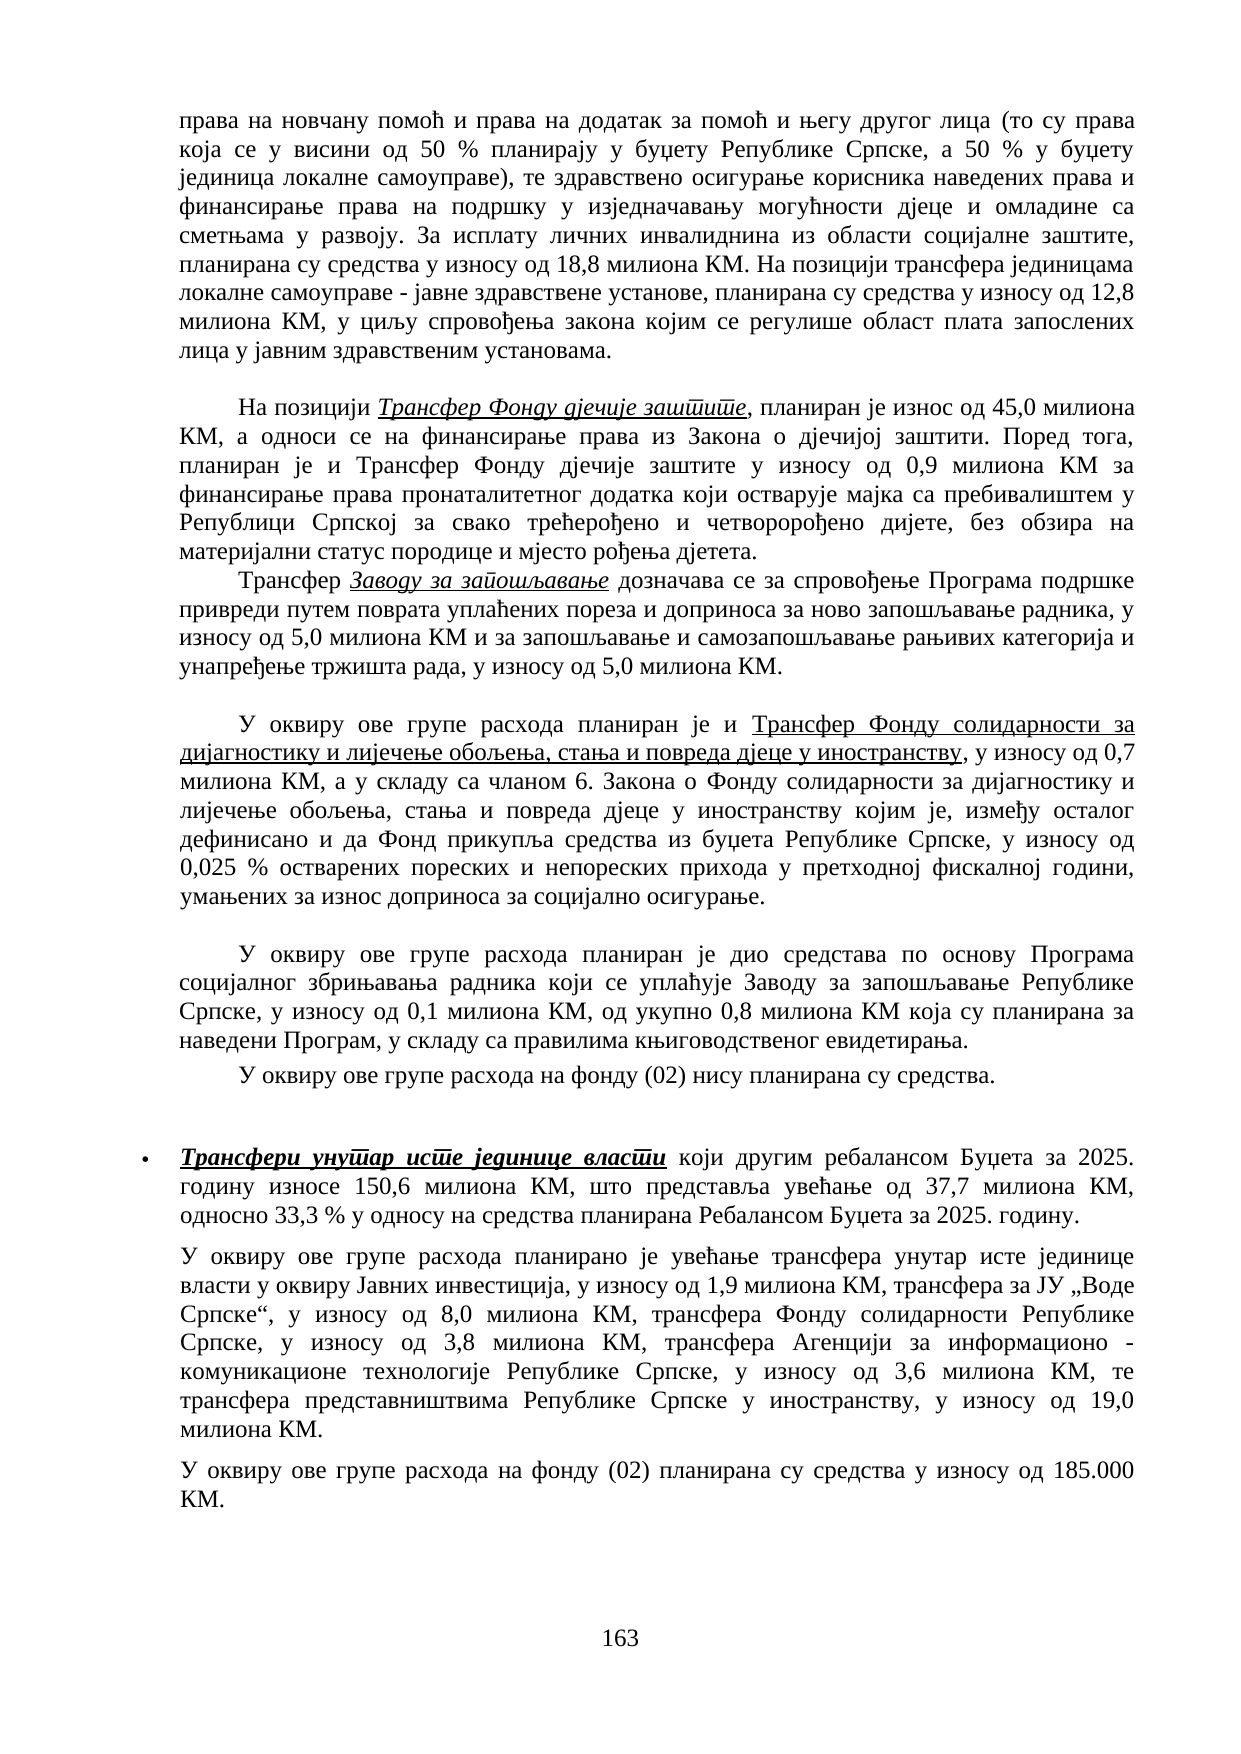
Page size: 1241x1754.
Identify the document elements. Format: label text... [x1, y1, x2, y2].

text У оквиру ове групе расхода на фонду (02) нису планирана су средства. [180, 1060, 1135, 1089]
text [179, 105, 1135, 364]
text Трансфер Заводу за запошљавање дозначава се за спровођење Програма подршке привреди путем поврата уплаћених пореза и доприноса за ново запошљавање радника, у износу од 5,0 милиона КМ и за запошљавање и самозапошљавање рањивих категорија и унапређење тржишта рада, у износу од 5,0 милиона КМ. [179, 565, 1135, 680]
text На позицији Трансфер Фонду дјечије заштите, планиран је износ од 45,0 милиона КМ, а односи се на финансирање права из Закона о дјечијој заштити. Поред тога, планиран је и Трансфер Фонду дјечије заштите у износу од 0,9 милиона КМ за финансирање права пронаталитетног додатка који остварује мајка са пребивалиштем у Републици Српској за свако трећерођено и четворорођено дијете, без обзира на материјални статус породице и мјесто рођења дјетета. [179, 392, 1135, 565]
list У оквиру ове групе расхода планирано је увећање трансфера унутар исте јединице власти у оквиру Јавних инвестиција, у износу од 1,9 милиона КМ, трансфера за ЈУ „Воде Српске“, у износу од 8,0 милиона КМ, трансфера Фонду солидарности Републике Српске, у износу од 3,8 милиона КМ, трансфера Агенцији за информационо - комуникационе технологије Републике Српске, у износу од 3,6 милиона КМ, те трансфера представништвима Републике Српске у иностранству, у износу од 19,0 милиона КМ. [180, 1241, 1135, 1442]
list У оквиру ове групе расхода на фонду (02) планирана су средства у износу од 185.000 КМ. [180, 1455, 1135, 1512]
text У оквиру ове групе расхода планиран је и Трансфер Фонду солидарности за дијагностику и лијечење обољења, стања и повреда дјеце у иностранству, у износу од 0,7 милиона КМ, а у складу са чланом 6. Закона о Фонду солидарности за дијагностику и лијечење обољења, стања и повреда дјеце у иностранству којим је, између осталог дефинисано и да Фонд прикупља средства из буџета Републике Српске, у износу од 0,025 % остварених пореских и непореских прихода у претходној фискалној години, умањених за износ доприноса за социјално осигурање. [180, 709, 1135, 910]
text У оквиру ове групе расхода планиран је дио средстава по основу Програма социјалног збрињавања радника који се уплаћује Заводу за запошљавање Републике Српске, у износу од 0,1 милиона КМ, од укупно 0,8 милиона КМ која су планирана за наведени Програм, у складу са правилима књиговодственог евидетирања. [179, 939, 1135, 1054]
list Трансфери унутар исте јединице власти који другим ребалансом Буџета за 2025. годину износе 150,6 милиона КМ, што представља увећање од 37,7 милиона КМ, односно 33,3 % у односу на средства планирана Ребалансом Буџета за 2025. годину. [142, 1142, 1135, 1229]
